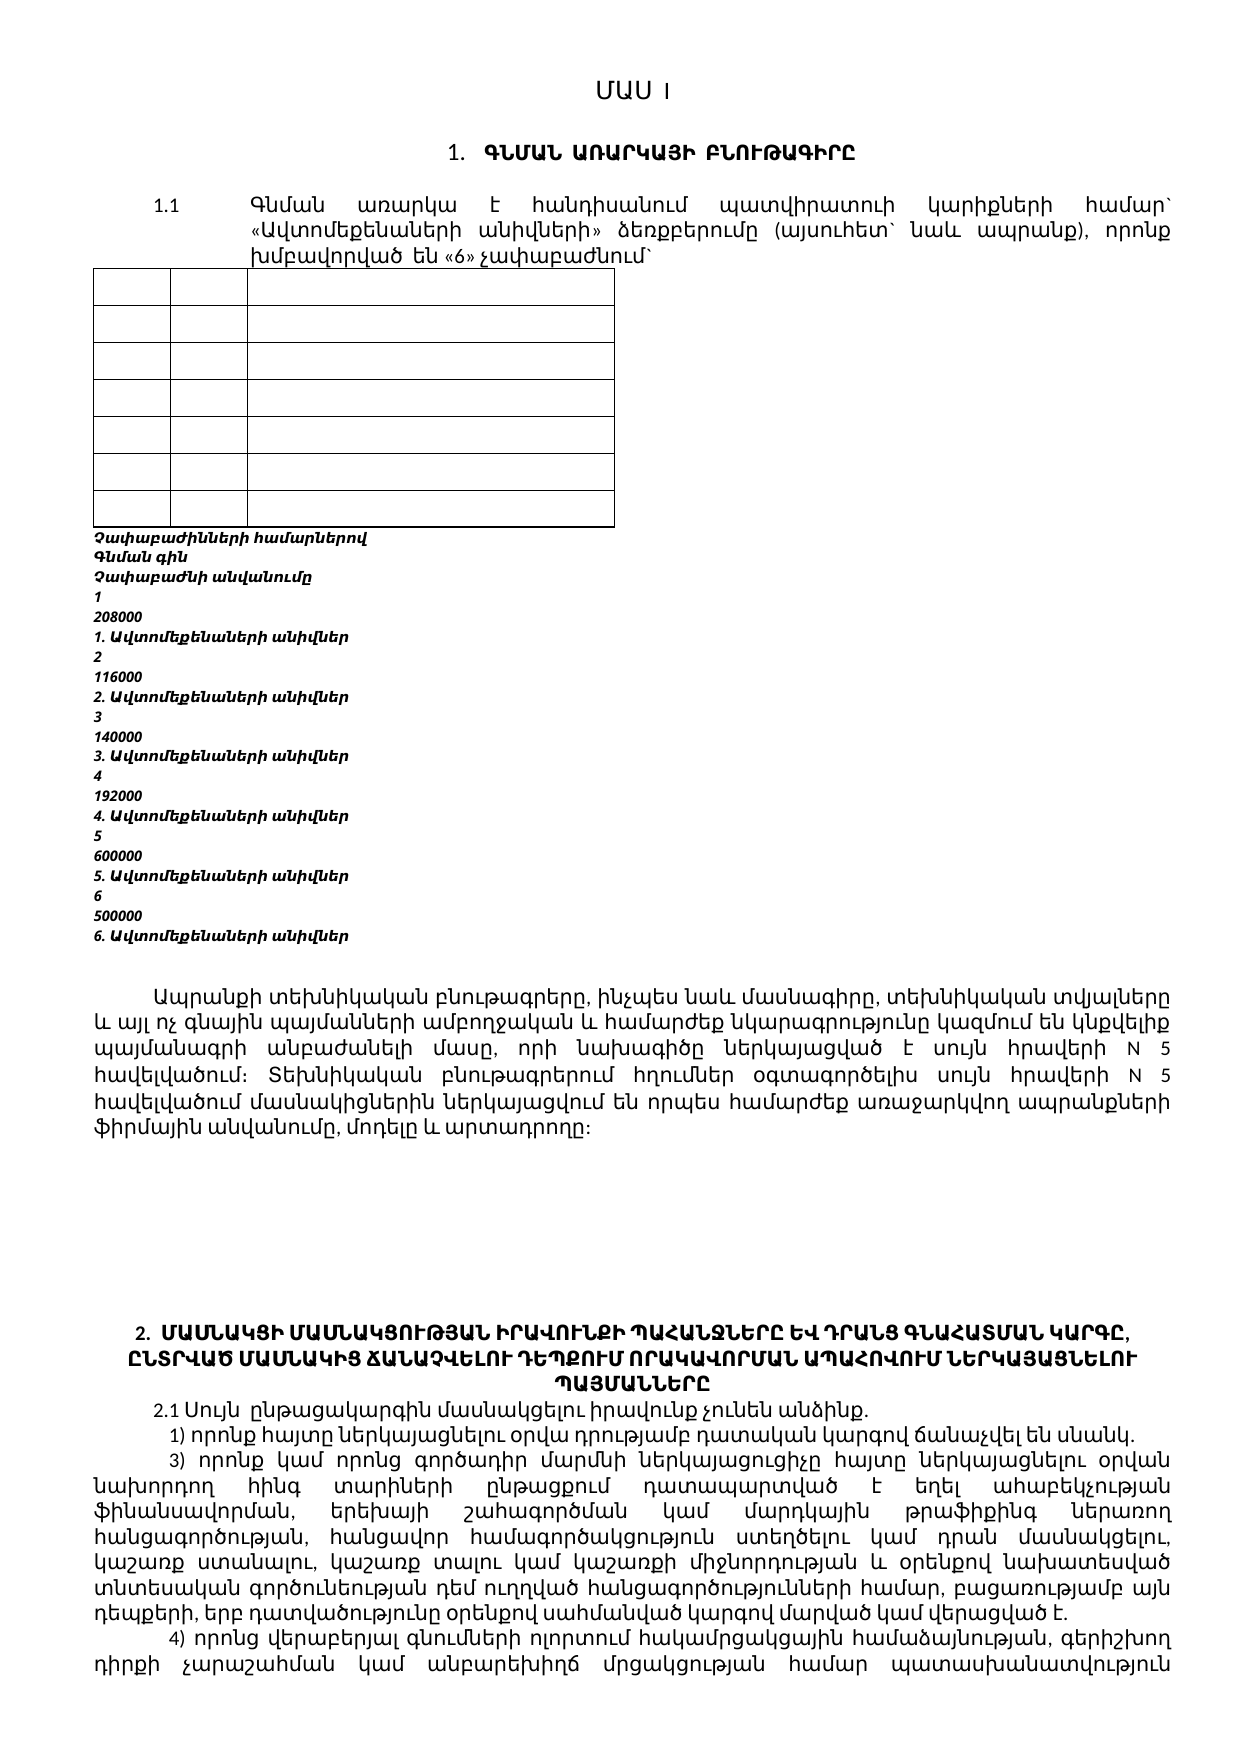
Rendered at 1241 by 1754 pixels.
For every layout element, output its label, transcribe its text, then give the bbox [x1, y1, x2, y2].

text 3) որոնք կամ որոնց գործադիր մարմնի ներկայացուցիչը հայտը ներկայացնելու օրվան նախորդող հինգ տարիների ընթացքում դատապարտված է եղել ահաբեկչության ֆինանսավորման, երեխայի շահագործման կամ մարդկային թրաֆիքինգ ներառող հանցագործության, հանցավոր համագործակցություն ստեղծելու կամ դրան մասնակցելու, կաշառք ստանալու, կաշառք տալու կամ կաշառքի միջնորդության և օրենքով նախատեսված տնտեսական գործունեության դեմ ուղղված հանցագործությունների համար, բացառությամբ այն դեպքերի, երբ դատվածությունը օրենքով սահմանված կարգով մարված կամ վերացված է. [94, 1448, 1171, 1626]
text 2.1 Սույն ընթացակարգին մասնակցելու իրավունք չունեն անձինք. [94, 1397, 1171, 1422]
list ԳՆՄԱՆ ԱՌԱՐԿԱՅԻ ԲՆՈՒԹԱԳԻՐԸ [131, 136, 1171, 167]
text 1) որոնք հայտը ներկայացնելու օրվա դրությամբ դատական կարգով ճանաչվել են սնանկ. [94, 1422, 1171, 1448]
text Ապրանքի տեխնիկական բնութագրերը, ինչպես նաև մասնագիրը, տեխնիկական տվյալները և այլ ոչ գնային պայմանների ամբողջական և համարժեք նկարագրությունը կազմում են կնքվելիք պայմանագրի անբաժանելի մասը, որի նախագիծը ներկայացված է սույն հրավերի N 5 հավելվածում։ Տեխնիկական բնութագրերում հղումներ օգտագործելիս սույն հրավերի N 5 հավելվածում մասնակիցներին ներկայացվում են որպես համարժեք առաջարկվող ապրանքների ֆիրմային անվանումը, մոդելը և արտադրողը: [94, 984, 1171, 1140]
subtitle Գնման առարկա է հանդիսանում պատվիրատուի կարիքների համար` «Ավտոմեքենաների անիվների» ձեռքբերումը (այսուհետ` նաև ապրանք), որոնք խմբավորված են «6» չափաբաժնում` [153, 192, 1171, 268]
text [94, 1626, 1171, 1676]
text 2. ՄԱՍՆԱԿՑԻ ՄԱՍՆԱԿՑՈՒԹՅԱՆ ԻՐԱՎՈՒՆՔԻ ՊԱՀԱՆՋՆԵՐԸ ԵՎ ԴՐԱՆՑ ԳՆԱՀԱՏՄԱՆ ԿԱՐԳԸ, ԸՆՏՐՎԱԾ ՄԱՍՆԱԿԻՑ ՃԱՆԱՉՎԵԼՈՒ ԴԵՊՔՈՒՄ ՈՐԱԿԱՎՈՐՄԱՆ ԱՊԱՀՈՎՈՒՄ ՆԵՐԿԱՅԱՑՆԵԼՈՒ ՊԱՅՄԱՆՆԵՐԸ [94, 1321, 1171, 1397]
text ՄԱՍ I [94, 75, 1171, 106]
